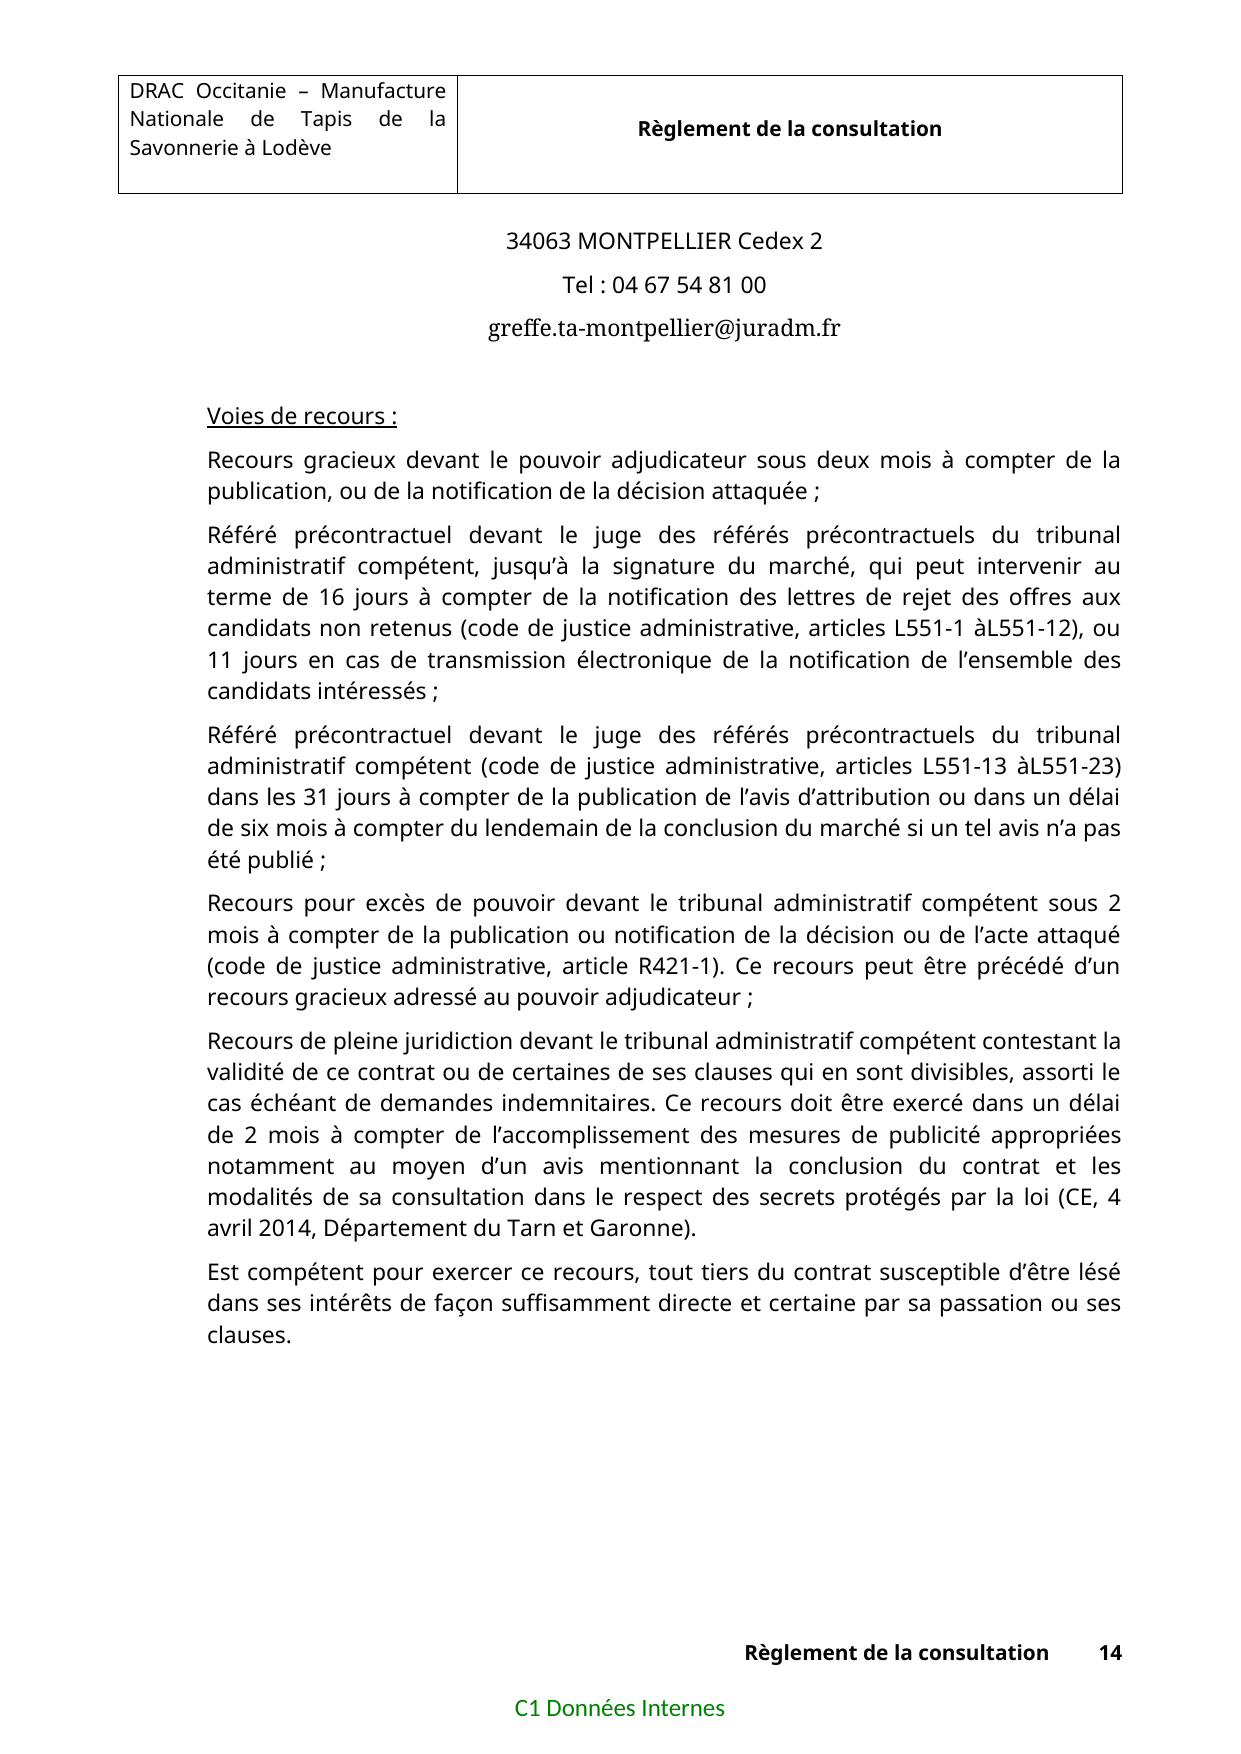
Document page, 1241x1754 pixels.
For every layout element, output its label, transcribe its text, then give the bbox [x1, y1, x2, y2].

text Référé précontractuel devant le juge des référés précontractuels du tribunal administratif compétent, jusqu’à la signature du marché, qui peut intervenir au terme de 16 jours à compter de la notification des lettres de rejet des offres aux candidats non retenus (code de justice administrative, articles L551-1 àL551-12), ou 11 jours en cas de transmission électronique de la notification de l’ensemble des candidats intéressés ; [207, 519, 1122, 706]
text Voies de recours : [207, 400, 1122, 431]
text Référé précontractuel devant le juge des référés précontractuels du tribunal administratif compétent (code de justice administrative, articles L551-13 àL551-23) dans les 31 jours à compter de la publication de l’avis d’attribution ou dans un délai de six mois à compter du lendemain de la conclusion du marché si un tel avis n’a pas été publié ; [207, 719, 1122, 875]
text Recours de pleine juridiction devant le tribunal administratif compétent contestant la validité de ce contrat ou de certaines de ses clauses qui en sont divisibles, assorti le cas échéant de demandes indemnitaires. Ce recours doit être exercé dans un délai de 2 mois à compter de l’accomplissement des mesures de publicité appropriées notamment au moyen d’un avis mentionnant la conclusion du contrat et les modalités de sa consultation dans le respect des secrets protégés par la loi (CE, 4 avril 2014, Département du Tarn et Garonne). [207, 1025, 1122, 1244]
text Recours pour excès de pouvoir devant le tribunal administratif compétent sous 2 mois à compter de la publication ou notification de la décision ou de l’acte attaqué (code de justice administrative, article R421-1). Ce recours peut être précédé d’un recours gracieux adressé au pouvoir adjudicateur ; [207, 887, 1122, 1012]
text Tel : 04 67 54 81 00 [207, 269, 1122, 300]
text Recours gracieux devant le pouvoir adjudicateur sous deux mois à compter de la publication, ou de la notification de la décision attaquée ; [207, 444, 1122, 506]
text greffe.ta-montpellier@juradm.fr [207, 312, 1122, 344]
text 34063 MONTPELLIER Cedex 2 [207, 225, 1122, 256]
text Est compétent pour exercer ce recours, tout tiers du contrat susceptible d’être lésé dans ses intérêts de façon suffisamment directe et certaine par sa passation ou ses clauses. [207, 1256, 1122, 1350]
